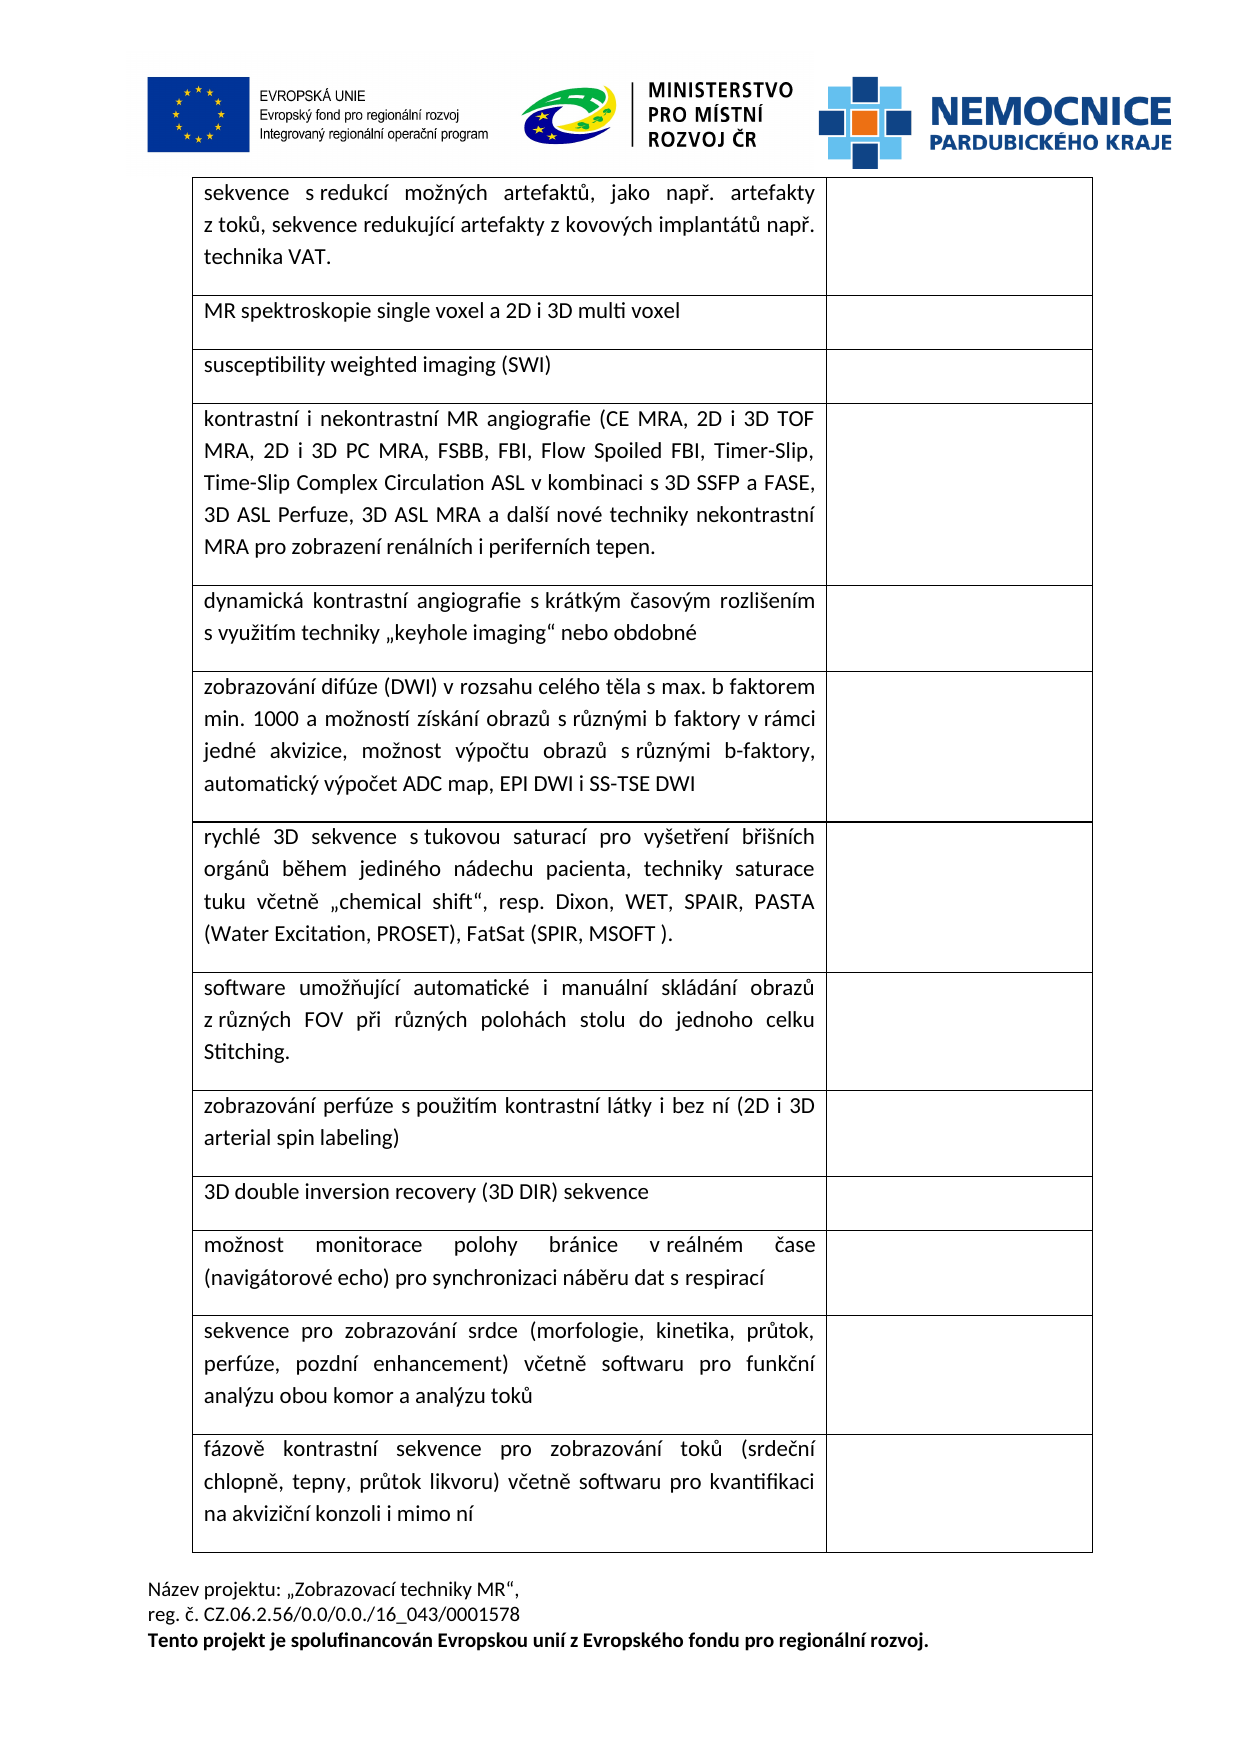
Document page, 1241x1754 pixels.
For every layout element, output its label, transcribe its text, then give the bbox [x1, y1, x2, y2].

table_cell možnost monitorace polohy bránice v reálném čase (navigátorové echo) pro synchronizaci náběru dat s respirací [193, 1231, 826, 1315]
table_cell [827, 350, 1092, 403]
table_cell [827, 1177, 1092, 1229]
table_cell software umožňující automatické i manuální skládání obrazů z různých FOV při různých polohách stolu do jednoho celku Stitching. [193, 973, 826, 1090]
table_cell [827, 1435, 1092, 1552]
table_cell [827, 178, 1092, 295]
table_cell [827, 1231, 1092, 1315]
table_cell [827, 973, 1092, 1090]
table_cell sekvence s redukcí možných artefaktů, jako např. artefakty z toků, sekvence redukující artefakty z kovových implantátů např. technika VAT. [193, 178, 826, 295]
table_cell [827, 296, 1092, 349]
table_cell [827, 672, 1092, 821]
picture [125, 51, 815, 177]
table_cell [827, 586, 1092, 671]
table_cell rychlé 3D sekvence s tukovou saturací pro vyšetření břišních orgánů během jediného nádechu pacienta, techniky saturace tuku včetně „chemical shift“, resp. Dixon, WET, SPAIR, PASTA (Water Excitation, PROSET), FatSat (SPIR, MSOFT ). [193, 823, 826, 972]
table_cell [827, 404, 1092, 585]
table_cell fázově kontrastní sekvence pro zobrazování toků (srdeční chlopně, tepny, průtok likvoru) včetně softwaru pro kvantifikaci na akviziční konzoli i mimo ní [193, 1435, 826, 1552]
table_cell [827, 1316, 1092, 1433]
table_cell [827, 1091, 1092, 1176]
table_cell sekvence pro zobrazování srdce (morfologie, kinetika, průtok, perfúze, pozdní enhancement) včetně softwaru pro funkční analýzu obou komor a analýzu toků [193, 1316, 826, 1433]
picture [817, 75, 1172, 170]
table_cell zobrazování difúze (DWI) v rozsahu celého těla s max. b faktorem min. 1000 a možností získání obrazů s různými b faktory v rámci jedné akvizice, možnost výpočtu obrazů s různými b-faktory, automatický výpočet ADC map, EPI DWI i SS-TSE DWI [193, 672, 826, 821]
table_cell dynamická kontrastní angiografie s krátkým časovým rozlišením s využitím techniky „keyhole imaging“ nebo obdobné [193, 586, 826, 671]
table_cell zobrazování perfúze s použitím kontrastní látky i bez ní (2D i 3D arterial spin labeling) [193, 1091, 826, 1176]
table_cell MR spektroskopie single voxel a 2D i 3D multi voxel [193, 296, 826, 349]
table_cell 3D double inversion recovery (3D DIR) sekvence [193, 1177, 826, 1229]
table_cell kontrastní i nekontrastní MR angiografie (CE MRA, 2D i 3D TOF MRA, 2D i 3D PC MRA, FSBB, FBI, Flow Spoiled FBI, Timer-Slip, Time-Slip Complex Circulation ASL v kombinaci s 3D SSFP a FASE, 3D ASL Perfuze, 3D ASL MRA a další nové techniky nekontrastní MRA pro zobrazení renálních i periferních tepen. [193, 404, 826, 585]
table_cell susceptibility weighted imaging (SWI) [193, 350, 826, 403]
table_cell [827, 823, 1092, 972]
